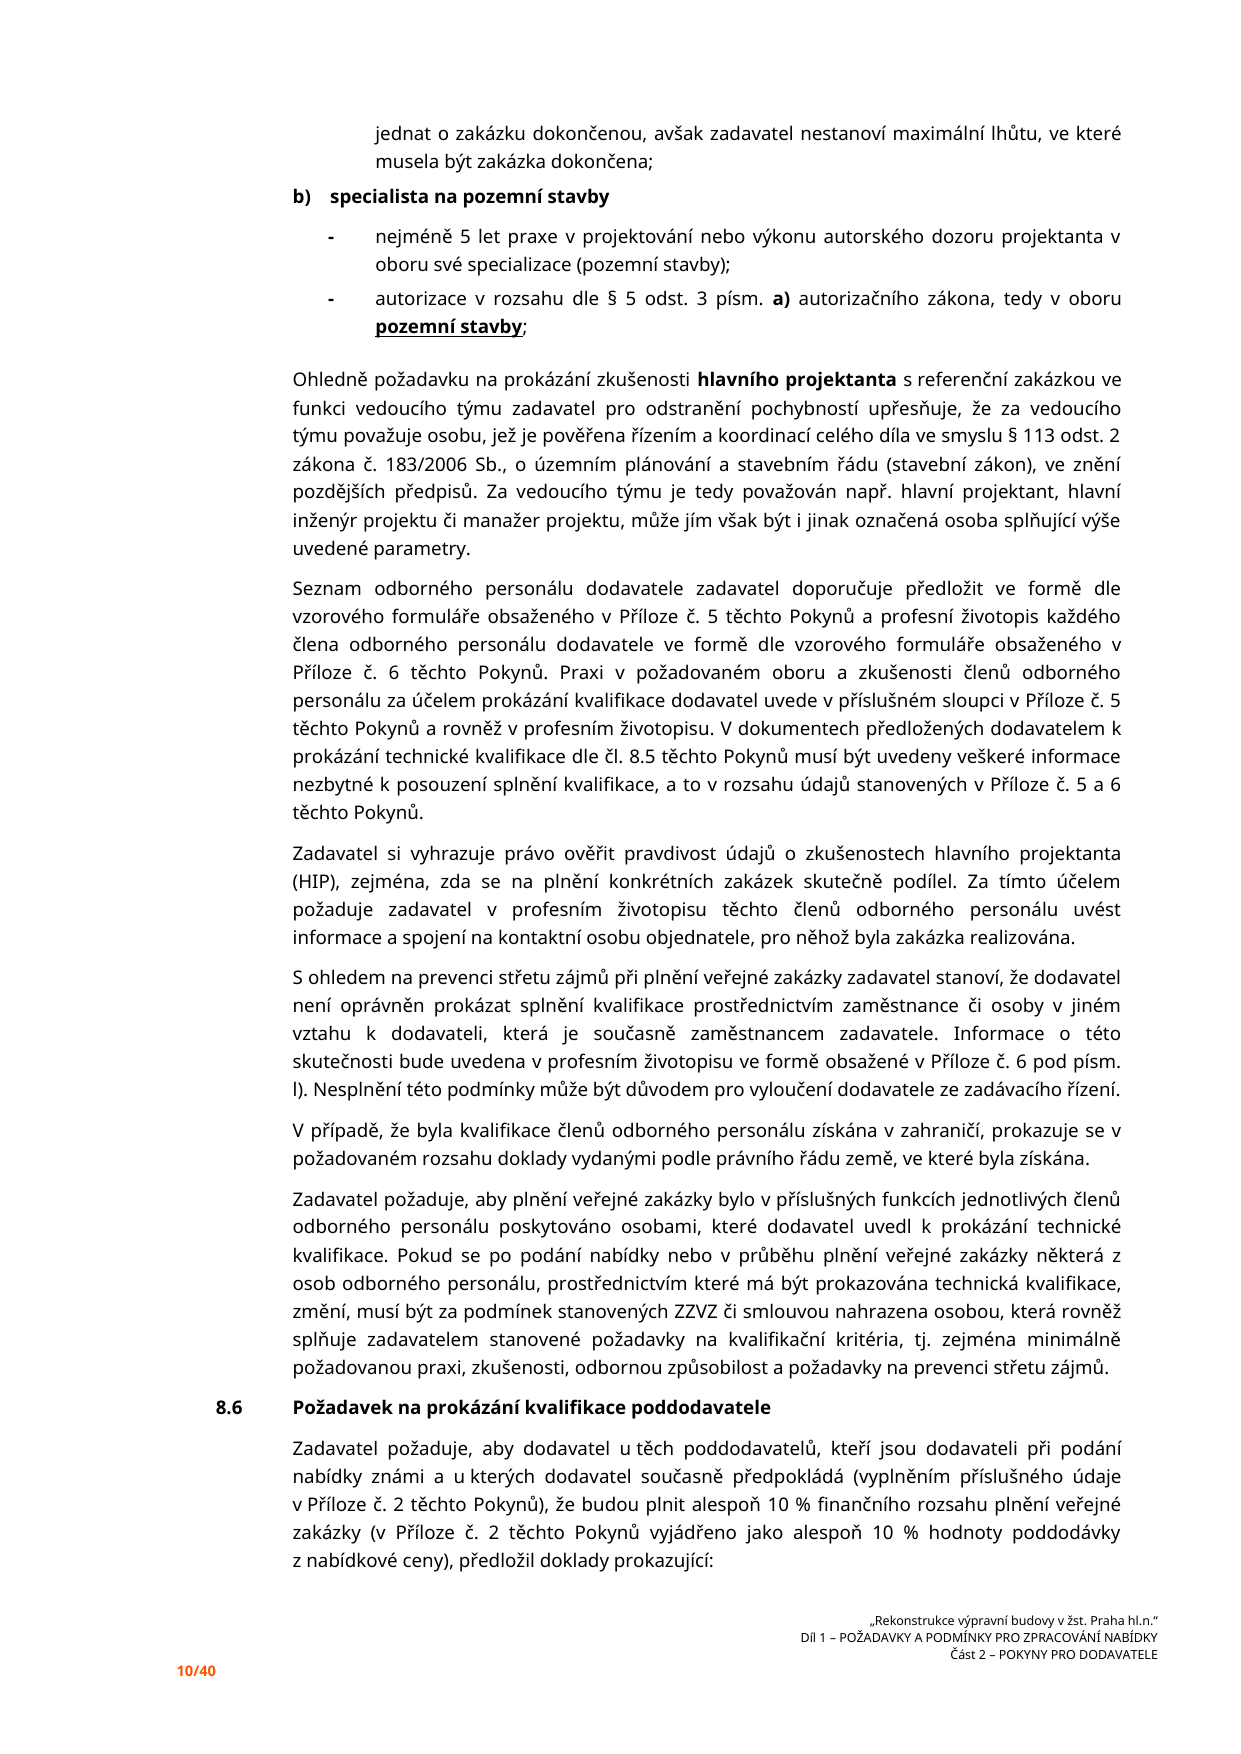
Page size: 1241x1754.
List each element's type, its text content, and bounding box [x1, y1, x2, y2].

text Ohledně požadavku na prokázání zkušenosti hlavního projektanta s referenční zakázkou ve funkci vedoucího týmu zadavatel pro odstranění pochybností upřesňuje, že za vedoucího týmu považuje osobu, jež je pověřena řízením a koordinací celého díla ve smyslu § 113 odst. 2 zákona č. 183/2006 Sb., o územním plánování a stavebním řádu (stavební zákon), ve znění pozdějších předpisů. Za vedoucího týmu je tedy považován např. hlavní projektant, hlavní inženýr projektu či manažer projektu, může jím však být i jinak označená osoba splňující výše uvedené parametry. [292, 367, 1122, 560]
text nejméně 5 let praxe v projektování nebo výkonu autorského dozoru projektanta v oboru své specializace (pozemní stavby); [328, 223, 1122, 277]
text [328, 121, 1122, 174]
text Zadavatel požaduje, aby plnění veřejné zakázky bylo v příslušných funkcích jednotlivých členů odborného personálu poskytováno osobami, které dodavatel uvedl k prokázání technické kvalifikace. Pokud se po podání nabídky nebo v průběhu plnění veřejné zakázky některá z osob odborného personálu, prostřednictvím které má být prokazována technická kvalifikace, změní, musí být za podmínek stanovených ZZVZ či smlouvou nahrazena osobou, která rovněž splňuje zadavatelem stanovené požadavky na kvalifikační kritéria, tj. zejména minimálně požadovanou praxi, zkušenosti, odbornou způsobilost a požadavky na prevenci střetu zájmů. [292, 1186, 1122, 1379]
text Zadavatel požaduje, aby dodavatel u těch poddodavatelů, kteří jsou dodavateli při podání nabídky známi a u kterých dodavatel současně předpokládá (vyplněním příslušného údaje v Příloze č. 2 těchto Pokynů), že budou plnit alespoň 10 % finančního rozsahu plnění veřejné zakázky (v Příloze č. 2 těchto Pokynů vyjádřeno jako alespoň 10 % hodnoty poddodávky z nabídkové ceny), předložil doklady prokazující: [292, 1435, 1122, 1573]
text Seznam odborného personálu dodavatele zadavatel doporučuje předložit ve formě dle vzorového formuláře obsaženého v Příloze č. 5 těchto Pokynů a profesní životopis každého člena odborného personálu dodavatele ve formě dle vzorového formuláře obsaženého v Příloze č. 6 těchto Pokynů. Praxi v požadovaném oboru a zkušenosti členů odborného personálu za účelem prokázání kvalifikace dodavatel uvede v příslušném sloupci v Příloze č. 5 těchto Pokynů a rovněž v profesním životopisu. V dokumentech předložených dodavatelem k prokázání technické kvalifikace dle čl. 8.5 těchto Pokynů musí být uvedeny veškeré informace nezbytné k posouzení splnění kvalifikace, a to v rozsahu údajů stanovených v Příloze č. 5 a 6 těchto Pokynů. [292, 575, 1122, 825]
text V případě, že byla kvalifikace členů odborného personálu získána v zahraničí, prokazuje se v požadovaném rozsahu doklady vydanými podle právního řádu země, ve které byla získána. [292, 1117, 1122, 1171]
text Zadavatel si vyhrazuje právo ověřit pravdivost údajů o zkušenostech hlavního projektanta (HIP), zejména, zda se na plnění konkrétních zakázek skutečně podílel. Za tímto účelem požaduje zadavatel v profesním životopisu těchto členů odborného personálu uvést informace a spojení na kontaktní osobu objednatele, pro něhož byla zakázka realizována. [292, 840, 1122, 950]
text autorizace v rozsahu dle § 5 odst. 3 písm. a) autorizačního zákona, tedy v oboru pozemní stavby; [328, 286, 1122, 339]
text Požadavek na prokázání kvalifikace poddodavatele [216, 1394, 1122, 1420]
text S ohledem na prevenci střetu zájmů při plnění veřejné zakázky zadavatel stanoví, že dodavatel není oprávněn prokázat splnění kvalifikace prostřednictvím zaměstnance či osoby v jiném vztahu k dodavateli, která je současně zaměstnancem zadavatele. Informace o této skutečnosti bude uvedena v profesním životopisu ve formě obsažené v Příloze č. 6 pod písm. l). Nesplnění této podmínky může být důvodem pro vyloučení dodavatele ze zadávacího řízení. [292, 965, 1122, 1102]
list specialista na pozemní stavby [292, 183, 1122, 208]
